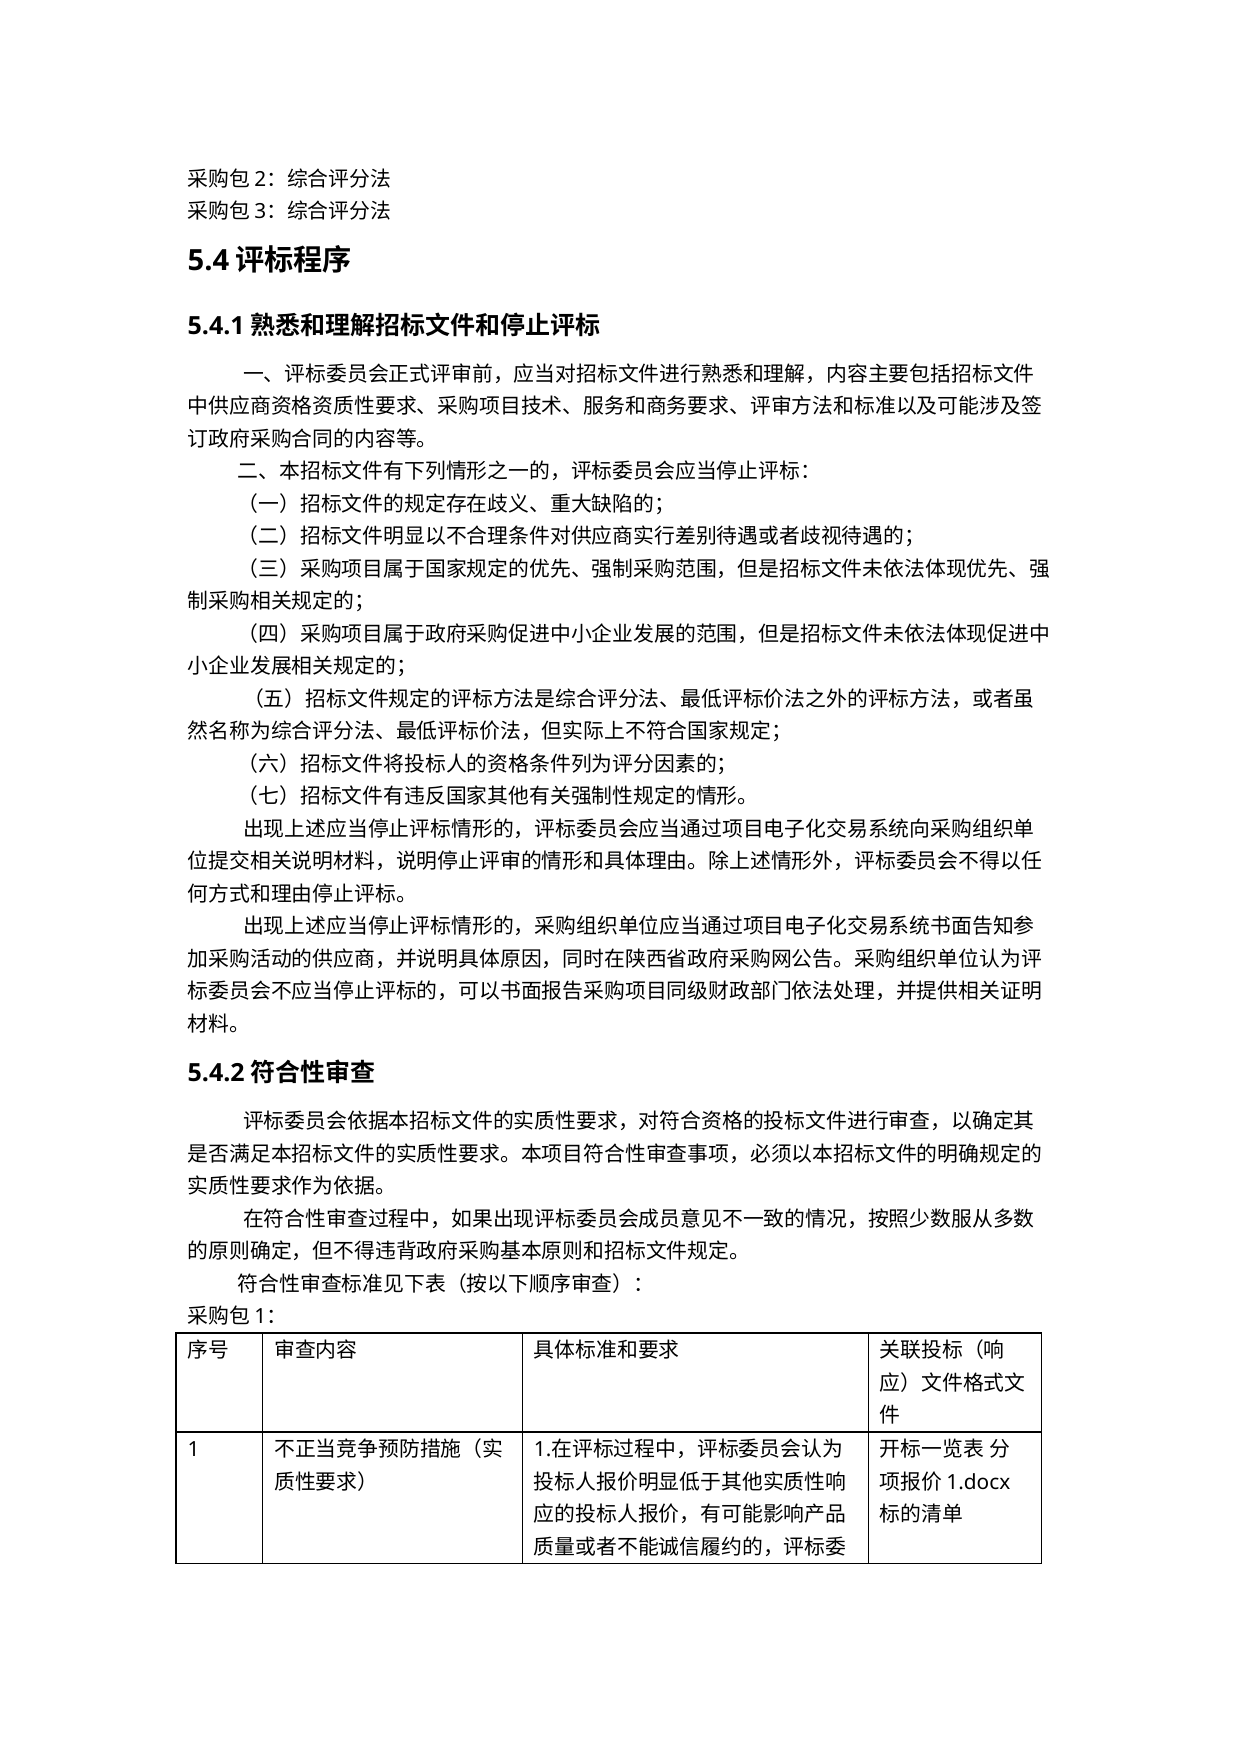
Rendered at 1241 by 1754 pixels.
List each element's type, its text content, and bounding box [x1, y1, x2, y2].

table_cell 1 [177, 1433, 262, 1563]
text （六）招标文件将投标人的资格条件列为评分因素的； [187, 747, 1053, 779]
table_header 序号 [177, 1334, 262, 1431]
text （一）招标文件的规定存在歧义、重大缺陷的； [187, 487, 1053, 519]
table_header 具体标准和要求 [523, 1334, 868, 1431]
text 采购包2：综合评分法 [187, 162, 1053, 194]
text 出现上述应当停止评标情形的，采购组织单位应当通过项目电子化交易系统书面告知参加采购活动的供应商，并说明具体原因，同时在陕西省政府采购网公告。采购组织单位认为评标委员会不应当停止评标的，可以书面报告采购项目同级财政部门依法处理，并提供相关证明材料。 [187, 909, 1053, 1039]
text 采购包1： [187, 1299, 1053, 1332]
table_cell 不正当竞争预防措施（实质性要求） [263, 1433, 522, 1563]
text （四）采购项目属于政府采购促进中小企业发展的范围，但是招标文件未依法体现促进中小企业发展相关规定的； [187, 617, 1053, 682]
text （五）招标文件规定的评标方法是综合评分法、最低评标价法之外的评标方法，或者虽然名称为综合评分法、最低评标价法，但实际上不符合国家规定； [187, 682, 1053, 747]
text （二）招标文件明显以不合理条件对供应商实行差别待遇或者歧视待遇的； [187, 519, 1053, 552]
text 一、评标委员会正式评审前，应当对招标文件进行熟悉和理解，内容主要包括招标文件中供应商资格资质性要求、采购项目技术、服务和商务要求、评审方法和标准以及可能涉及签订政府采购合同的内容等。 [187, 357, 1053, 454]
table_header 关联投标（响应）文件格式文件 [869, 1334, 1041, 1431]
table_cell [523, 1433, 868, 1563]
text 5.4.1熟悉和理解招标文件和停止评标 [187, 292, 1053, 357]
text 符合性审查标准见下表（按以下顺序审查）： [187, 1267, 1053, 1299]
text 评标委员会依据本招标文件的实质性要求，对符合资格的投标文件进行审查，以确定其是否满足本招标文件的实质性要求。本项目符合性审查事项，必须以本招标文件的明确规定的实质性要求作为依据。 [187, 1104, 1053, 1202]
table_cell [869, 1433, 1041, 1563]
text 5.4评标程序 [187, 227, 1053, 292]
text 5.4.2符合性审查 [187, 1039, 1053, 1104]
text 出现上述应当停止评标情形的，评标委员会应当通过项目电子化交易系统向采购组织单位提交相关说明材料，说明停止评审的情形和具体理由。除上述情形外，评标委员会不得以任何方式和理由停止评标。 [187, 812, 1053, 909]
text 采购包3：综合评分法 [187, 194, 1053, 227]
text （三）采购项目属于国家规定的优先、强制采购范围，但是招标文件未依法体现优先、强制采购相关规定的； [187, 552, 1053, 617]
text （七）招标文件有违反国家其他有关强制性规定的情形。 [187, 779, 1053, 812]
text 二、本招标文件有下列情形之一的，评标委员会应当停止评标： [187, 454, 1053, 487]
text 在符合性审查过程中，如果出现评标委员会成员意见不一致的情况，按照少数服从多数的原则确定，但不得违背政府采购基本原则和招标文件规定。 [187, 1202, 1053, 1267]
table_header 审查内容 [263, 1334, 522, 1431]
